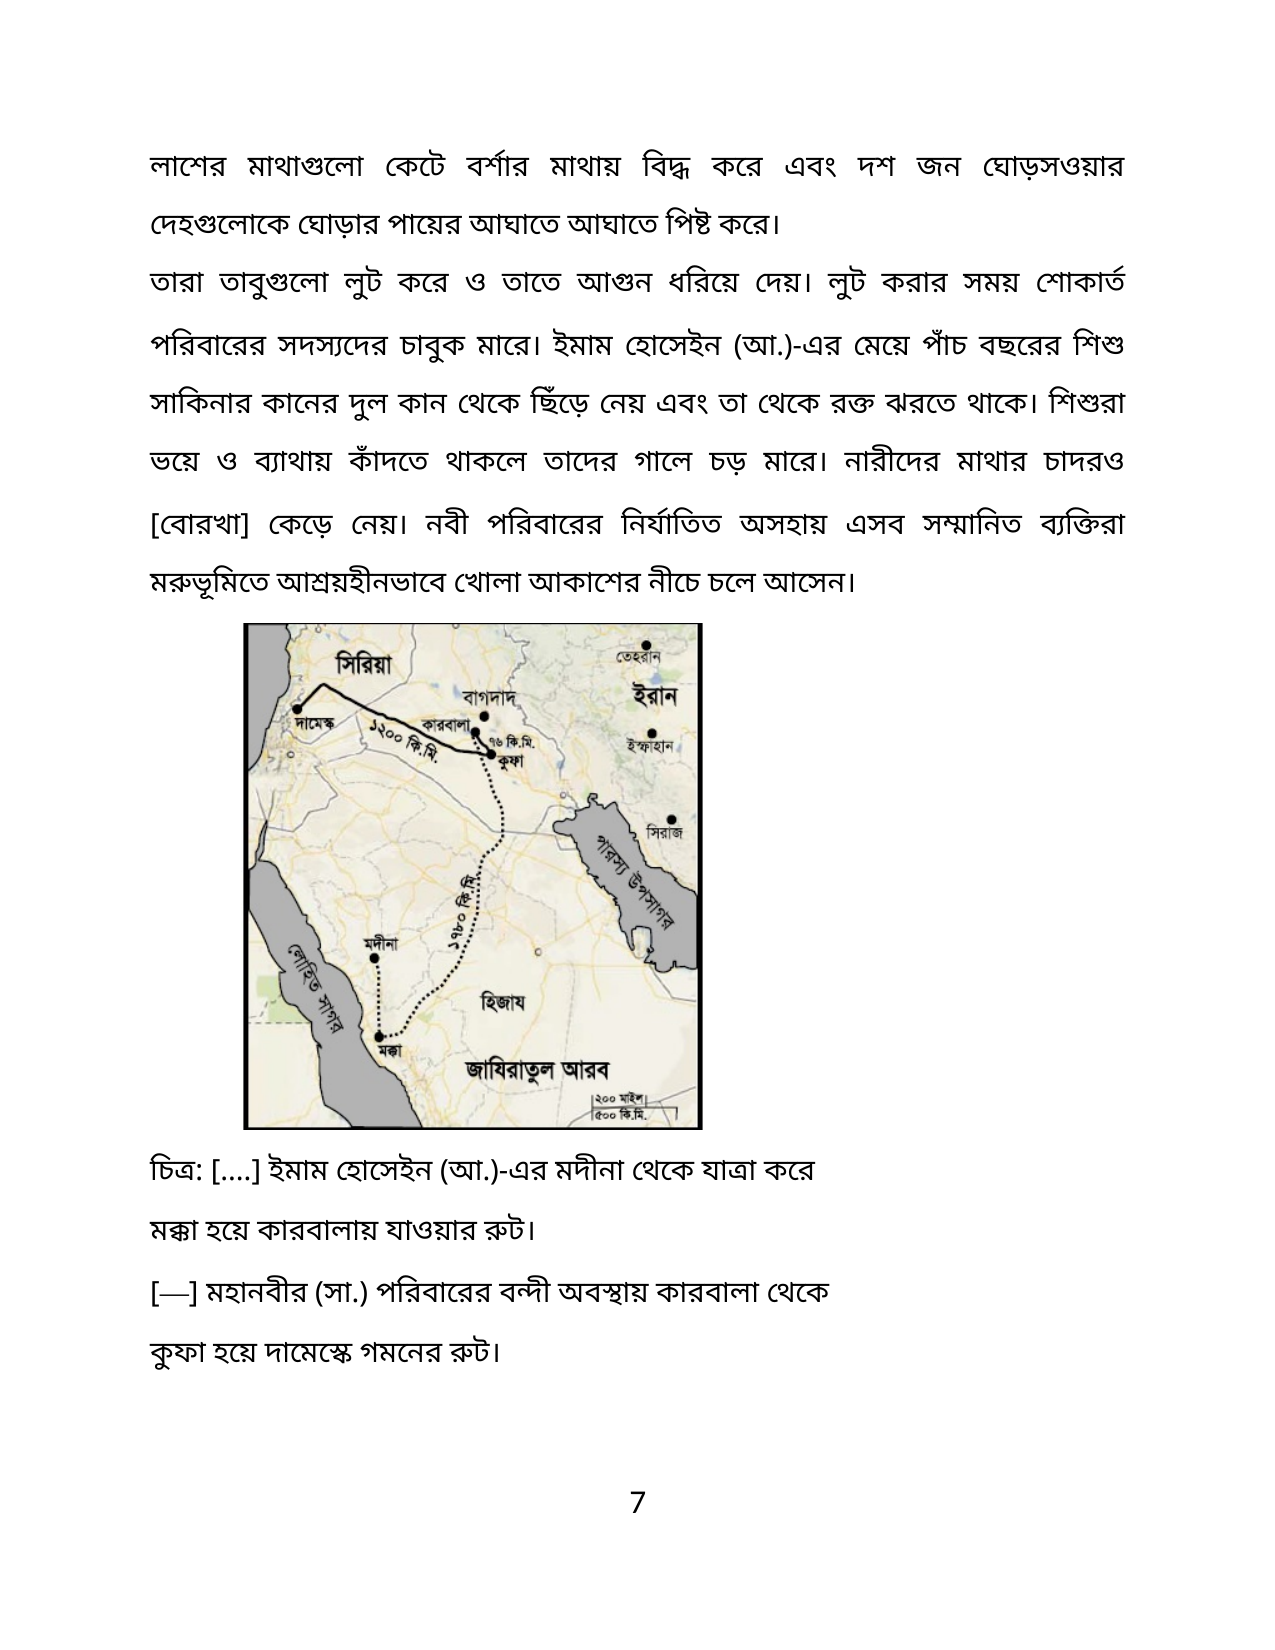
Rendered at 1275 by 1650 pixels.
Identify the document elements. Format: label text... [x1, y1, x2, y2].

text চিত্র: [....] ইমাম হোসেইন (আ.)-এর মদীনা থেকে যাত্রা করে [150, 1149, 1125, 1192]
text [―] মহানবীর (সা.) পরিবারের বন্দী অবস্থায় কারবালা থেকে [150, 1272, 1125, 1314]
text মক্কা হয়ে কারবালায় যাওয়ার রুট। [150, 1214, 1125, 1252]
text কুফা হয়ে দামেস্কে গমনের রুট। [150, 1336, 1125, 1375]
text তারা তাবুগুলো লুট করে ও তাতে আগুন ধরিয়ে দেয়। লুট করার সময় শোকার্ত পরিবারের সদস্যদের চাবুক মারে। ইমাম হোসেইন (আ.)-এর মেয়ে পাঁচ বছরের শিশু সাকিনার কানের দুল কান থেকে ছিঁড়ে নেয় এবং তা থেকে রক্ত ঝরতে থাকে। শিশুরা ভয়ে ও ব্যাথায় কাঁদতে থাকলে তাদের গালে চড় মারে। নারীদের মাথার চাদরও [বোরখা] কেড়ে নেয়। নবী পরিবারের নির্যাতিত অসহায় এসব সম্মানিত ব্যক্তিরা মরুভূমিতে আশ্রয়হীনভাবে খোলা আকাশের নীচে চলে আসেন। [150, 266, 1125, 604]
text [150, 150, 1125, 247]
picture [241, 623, 704, 1130]
